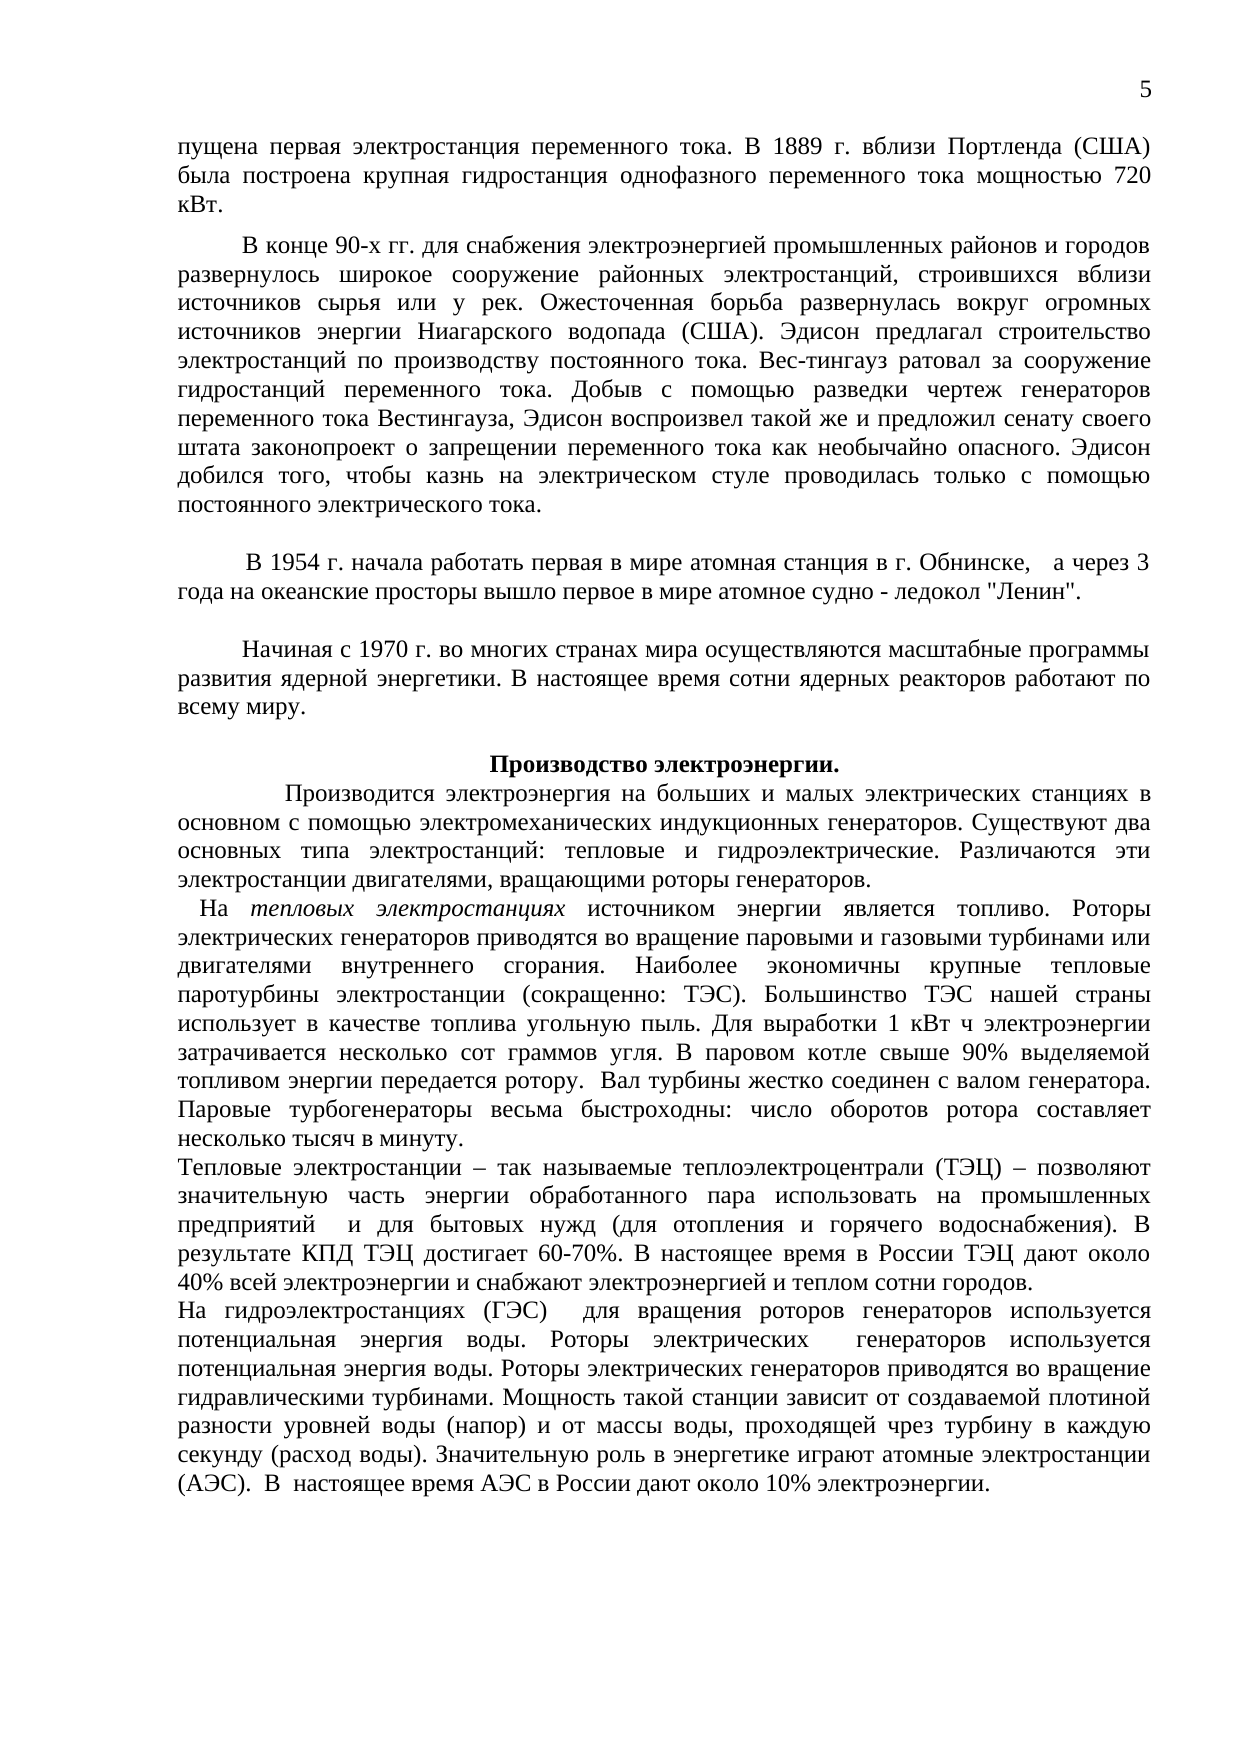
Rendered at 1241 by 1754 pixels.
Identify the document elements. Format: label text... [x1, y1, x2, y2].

text Тепловые электростанции – так называемые теплоэлектроцентрали (ТЭЦ) – позволяют значительную часть энергии обработанного пара использовать на промышленных предприятий и для бытовых нужд (для отопления и горячего водоснабжения). В результате КПД ТЭЦ достигает 60-70%. В настоящее время в России ТЭЦ дают около 40% всей электроэнергии и снабжают электроэнергией и теплом сотни городов. [177, 1152, 1152, 1296]
text Начиная с . во многих странах мира осуществляются масштабные программы развития ядерной энергетики. В настоящее время сотни ядерных реакторов работают по всему миру. [177, 634, 1152, 720]
text Производится электроэнергия на больших и малых электрических станциях в основном с помощью электромеханических индукционных генераторов. Существуют два основных типа электростанций: тепловые и гидроэлектрические. Различаются эти электростанции двигателями, вращающими роторы генераторов. [177, 778, 1152, 893]
text На гидроэлектростанциях (ГЭС) для вращения роторов генераторов используется потенциальная энергия воды. Роторы электрических генераторов используется потенциальная энергия воды. Роторы электрических генераторов приводятся во вращение гидравлическими турбинами. Мощность такой станции зависит от создаваемой плотиной разности уровней воды (напор) и от массы воды, проходящей чрез турбину в каждую секунду (расход воды). Значительную роль в энергетике играют атомные электростанции (АЭС). В настоящее время АЭС в России дают около 10% электроэнергии. [177, 1296, 1152, 1497]
text В конце 90-х гг. для снабжения электроэнергией промышленных районов и городов развернулось широкое сооружение районных электростанций, строившихся вблизи источников сырья или у рек. Ожесточенная борьба развернулась вокруг огромных источников энергии Ниагарского водопада (США). Эдисон предлагал строительство электростанций по производству постоянного тока. Вес-тингауз ратовал за сооружение гидростанций переменного тока. Добыв с помощью разведки чертеж генераторов переменного тока Вестингауза, Эдисон воспроизвел такой же и предложил сенату своего штата законопроект о запрещении переменного тока как необычайно опасного. Эдисон добился того, чтобы казнь на электрическом стуле проводилась только с помощью постоянного электрического тока. [177, 230, 1152, 518]
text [177, 131, 1152, 217]
text В . начала работать первая в мире атомная станция в г. Обнинске, а через 3 года на океанские просторы вышло первое в мире атомное судно - ледокол "Ленин". [177, 547, 1152, 605]
text Производство электроэнергии. [177, 749, 1152, 778]
text На тепловых электростанциях источником энергии является топливо. Роторы электрических генераторов приводятся во вращение паровыми и газовыми турбинами или двигателями внутреннего сгорания. Наиболее экономичны крупные тепловые паротурбины электростанции (сокращенно: ТЭС). Большинство ТЭС нашей страны использует в качестве топлива угольную пыль. Для выработки 1 кВт ч электроэнергии затрачивается несколько сот граммов угля. В паровом котле свыше 90% выделяемой топливом энергии передается ротору. Вал турбины жестко соединен с валом генератора. Паровые турбогенераторы весьма быстроходны: число оборотов ротора составляет несколько тысяч в минуту. [177, 893, 1152, 1152]
